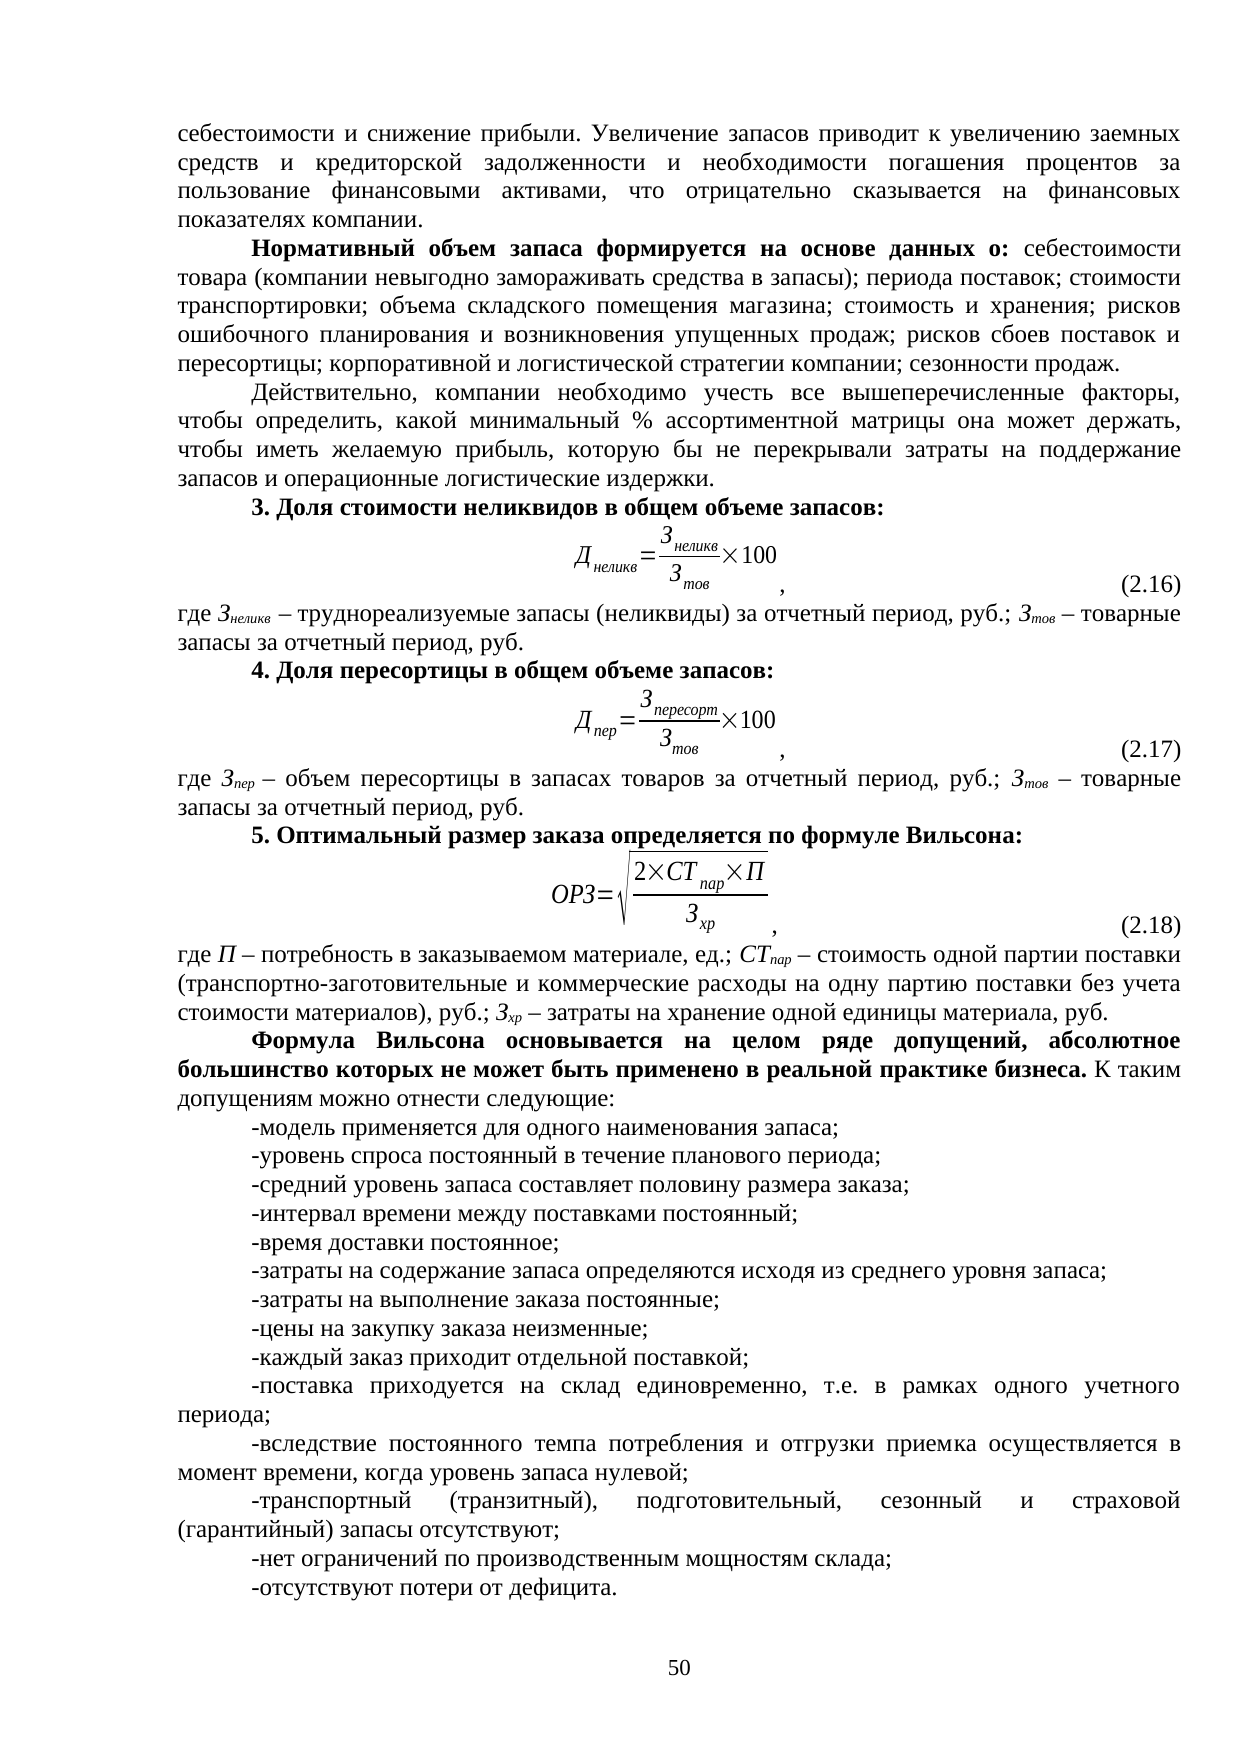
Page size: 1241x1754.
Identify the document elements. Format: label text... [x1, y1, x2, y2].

text где Знеликв – труднореализуемые запасы (неликвиды) за отчетный период, руб.; Зтов – товарные запасы за отчетный период, руб. [177, 598, 1181, 655]
text 3. Доля стоимости неликвидов в общем объеме запасов: [177, 492, 1181, 521]
text -затраты на содержание запаса определяются исходя из среднего уровня запаса; [177, 1255, 1181, 1284]
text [177, 118, 1181, 233]
text 5. Оптимальный размер заказа определяется по формуле Вильсона: [177, 821, 1181, 849]
text Нормативный объем запаса формируется на основе данных о: себестоимости товара (компании невыгодно замораживать средства в запасы); периода поставок; стоимости транспортировки; объема складского помещения магазина; стоимость и хранения; рисков ошибочного планирования и возникновения упущенных продаж; рисков сбоев поставок и пересортицы; корпоративной и логистической стратегии компании; сезонности продаж. [177, 233, 1181, 377]
text -средний уровень запаса составляет половину размера заказа; [177, 1169, 1181, 1198]
text -уровень спроса постоянный в течение планового периода; [177, 1140, 1181, 1169]
text -цены на закупку заказа неизменные; [177, 1313, 1181, 1342]
text , (2.17) [177, 684, 1181, 763]
text -вследствие постоянного темпа потребления и отгрузки приемка осуществляется в момент времени, когда уровень запаса нулевой; [177, 1428, 1181, 1485]
text -нет ограничений по производственным мощностям склада; [177, 1543, 1181, 1572]
text -поставка приходуется на склад единовременно, т.е. в рамках одного учетного периода; [177, 1370, 1181, 1428]
text -модель применяется для одного наименования запаса; [177, 1112, 1181, 1140]
text -транспортный (транзитный), подготовительный, сезонный и страховой (гарантийный) запасы отсутствуют; [177, 1485, 1181, 1543]
text -отсутствуют потери от дефицита. [177, 1572, 1181, 1600]
text Формула Вильсона основывается на целом ряде допущений, абсолютное большинство которых не может быть применено в реальной практике бизнеса. К таким допущениям можно отнести следующие: [177, 1025, 1181, 1112]
text где Зпер – объем пересортицы в запасах товаров за отчетный период, руб.; Зтов – товарные запасы за отчетный период, руб. [177, 763, 1181, 821]
text Действительно, компании необходимо учесть все вышеперечисленные факторы, чтобы определить, какой минимальный % ассортиментной матрицы она может держать, чтобы иметь желаемую прибыль, которую бы не перекрывали затраты на поддержание запасов и операционные логистические издержки. [177, 377, 1181, 492]
text , (2.16) [177, 521, 1181, 598]
text -каждый заказ приходит отдельной поставкой; [177, 1342, 1181, 1370]
text , (2.18) [177, 849, 1181, 939]
text где П – потребность в заказываемом материале, ед.; СТпар – стоимость одной партии поставки (транспортно-заготовительные и коммерческие расходы на одну партию поставки без учета стоимости материалов), руб.; Зхр – затраты на хранение одной единицы материала, руб. [177, 939, 1181, 1025]
text 4. Доля пересортицы в общем объеме запасов: [177, 655, 1181, 684]
text -время доставки постоянное; [177, 1227, 1181, 1255]
text -интервал времени между поставками постоянный; [177, 1198, 1181, 1227]
text -затраты на выполнение заказа постоянные; [177, 1284, 1181, 1313]
